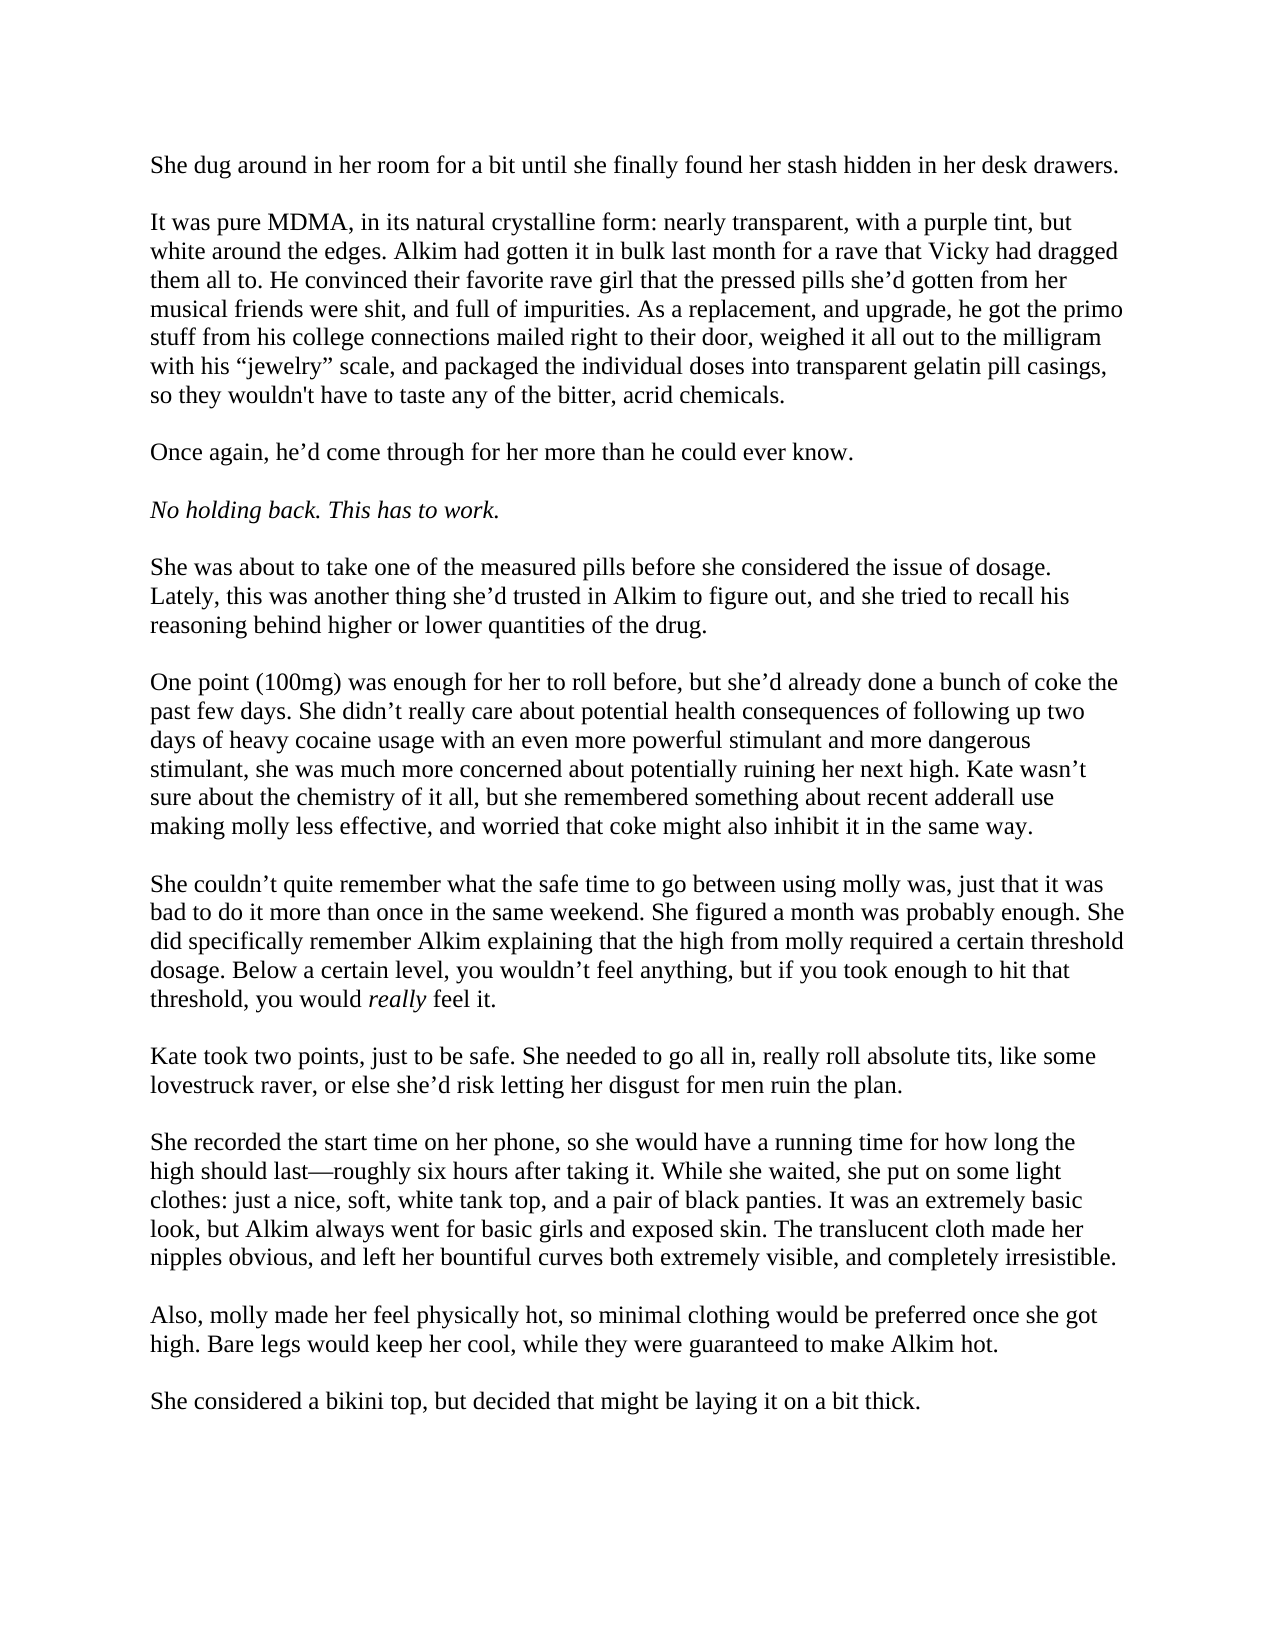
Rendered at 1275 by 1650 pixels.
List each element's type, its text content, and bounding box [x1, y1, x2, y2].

text She recorded the start time on her phone, so she would have a running time for how long the high should last—roughly six hours after taking it. While she waited, she put on some light clothes: just a nice, soft, white tank top, and a pair of black panties. It was an extremely basic look, but Alkim always went for basic girls and exposed skin. The translucent cloth made her nipples obvious, and left her bountiful curves both extremely visible, and completely irresistible. [150, 1127, 1125, 1271]
text She considered a bikini top, but decided that might be laying it on a bit thick. [150, 1386, 1125, 1415]
text She dug around in her room for a bit until she finally found her stash hidden in her desk drawers. [150, 150, 1125, 179]
text She couldn’t quite remember what the safe time to go between using molly was, just that it was bad to do it more than once in the same weekend. She figured a month was probably enough. She did specifically remember Alkim explaining that the high from molly required a certain threshold dosage. Below a certain level, you wouldn’t feel anything, but if you took enough to hit that threshold, you would really feel it. [150, 869, 1125, 1012]
text Kate took two points, just to be safe. She needed to go all in, really roll absolute tits, like some lovestruck raver, or else she’d risk letting her disgust for men ruin the plan. [150, 1041, 1125, 1099]
text Once again, he’d come through for her more than he could ever know. [150, 437, 1125, 466]
text One point (100mg) was enough for her to roll before, but she’d already done a bunch of coke the past few days. She didn’t really care about potential health consequences of following up two days of heavy cocaine usage with an even more powerful stimulant and more dangerous stimulant, she was much more concerned about potentially ruining her next high. Kate wasn’t sure about the chemistry of it all, but she remembered something about recent adderall use making molly less effective, and worried that coke might also inhibit it in the same way. [150, 667, 1125, 840]
text Also, molly made her feel physically hot, so minimal clothing would be preferred once she got high. Bare legs would keep her cool, while they were guaranteed to make Alkim hot. [150, 1300, 1125, 1357]
text No holding back. This has to work. [150, 495, 1125, 524]
text She was about to take one of the measured pills before she considered the issue of dosage. Lately, this was another thing she’d trusted in Alkim to figure out, and she tried to recall his reasoning behind higher or lower quantities of the drug. [150, 552, 1125, 639]
text It was pure MDMA, in its natural crystalline form: nearly transparent, with a purple tint, but white around the edges. Alkim had gotten it in bulk last month for a rave that Vicky had dragged them all to. He convinced their favorite rave girl that the pressed pills she’d gotten from her musical friends were shit, and full of impurities. As a replacement, and upgrade, he got the primo stuff from his college connections mailed right to their door, weighed it all out to the milligram with his “jewelry” scale, and packaged the individual doses into transparent gelatin pill casings, so they wouldn't have to taste any of the bitter, acrid chemicals. [150, 207, 1125, 409]
